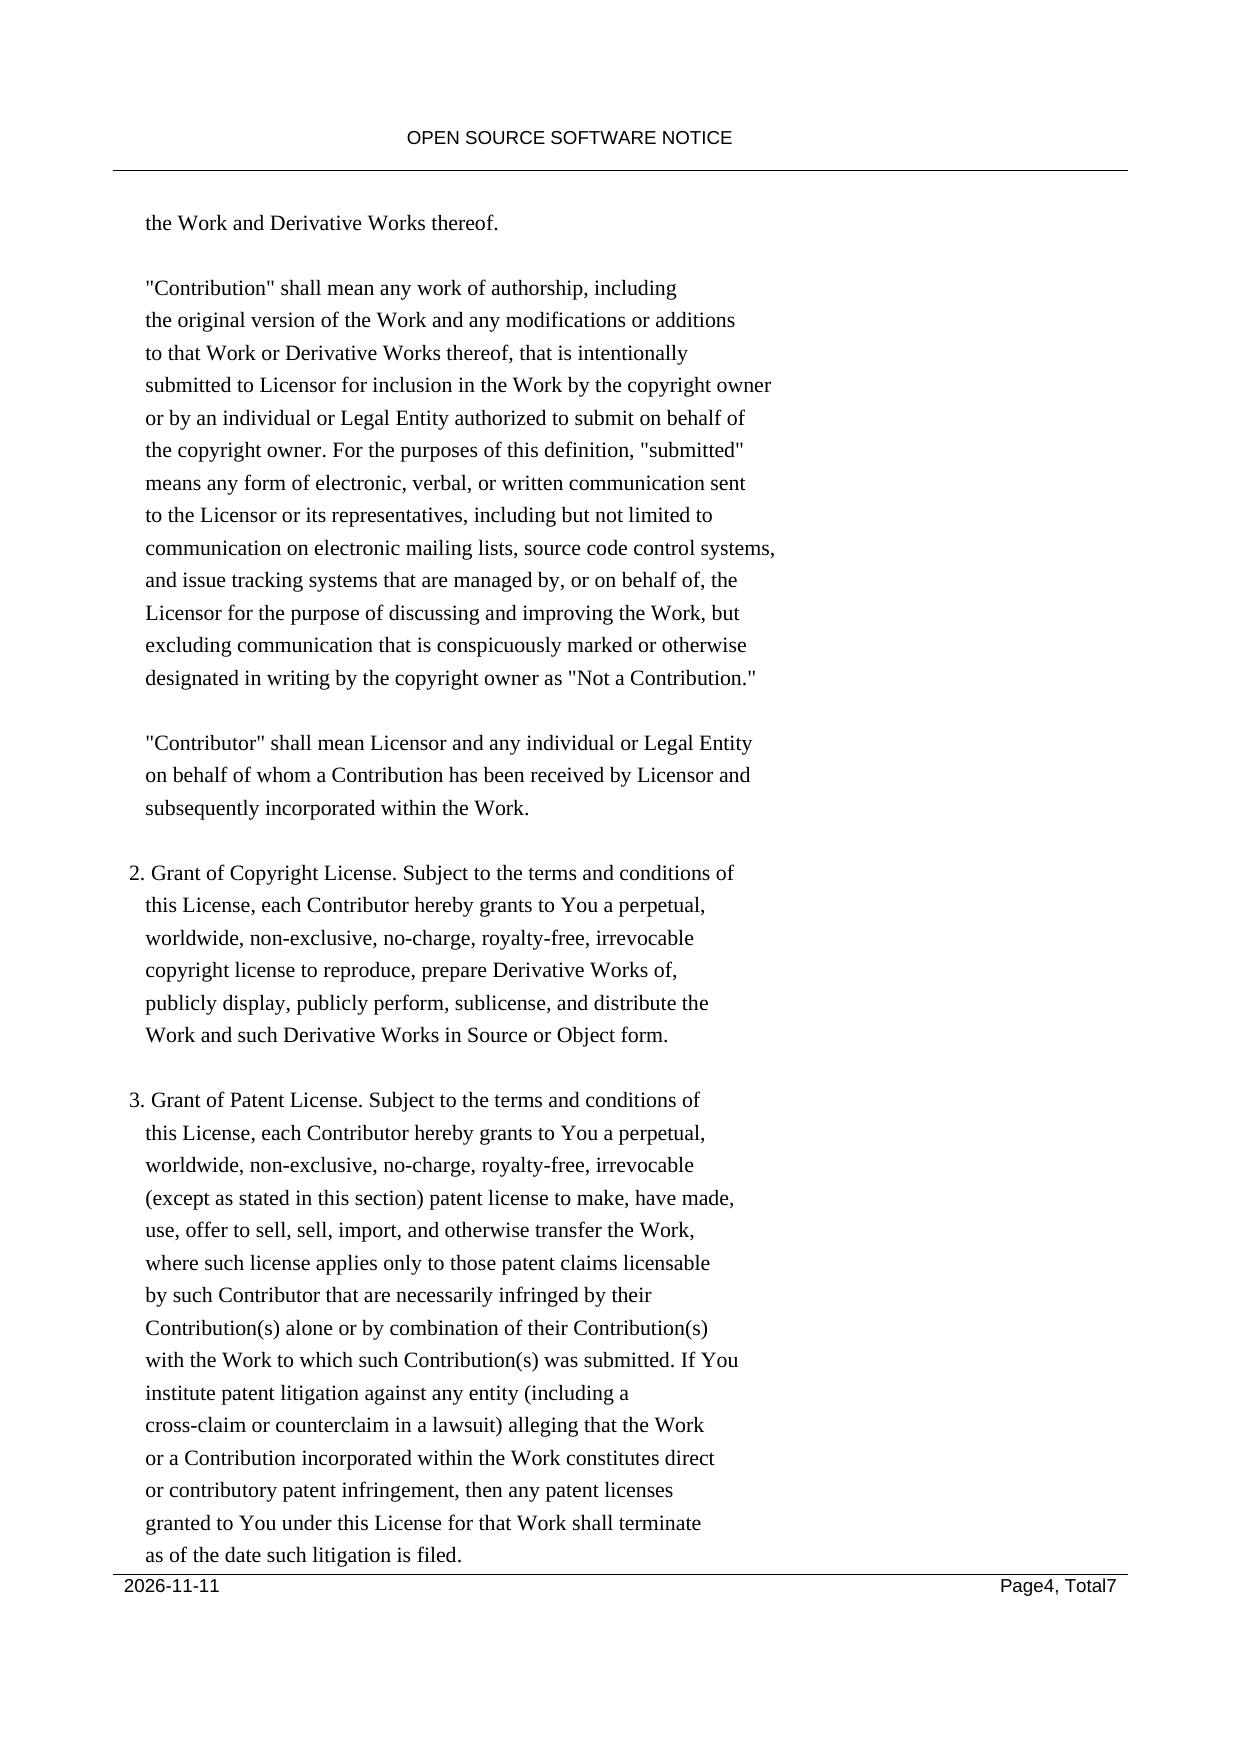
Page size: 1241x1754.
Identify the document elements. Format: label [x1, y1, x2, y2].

text [112, 206, 1128, 1571]
